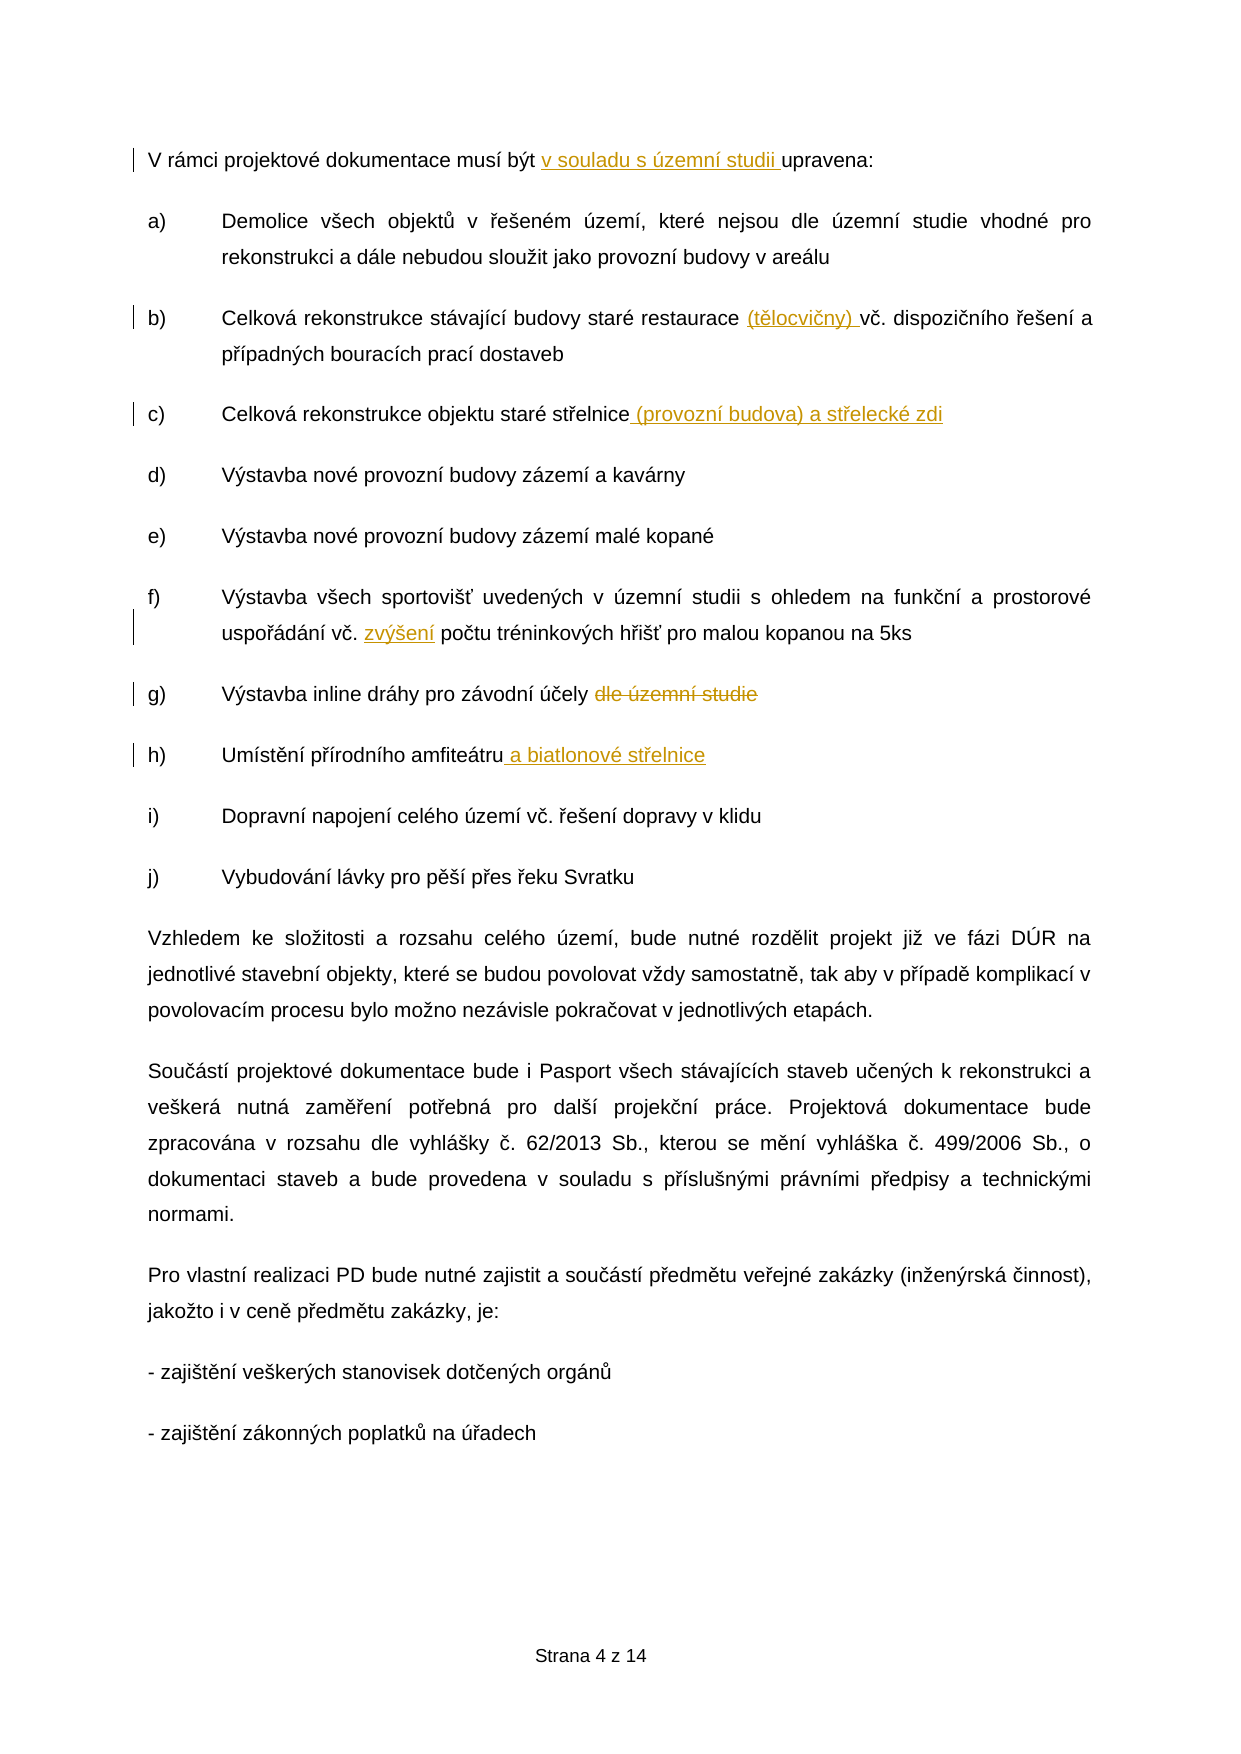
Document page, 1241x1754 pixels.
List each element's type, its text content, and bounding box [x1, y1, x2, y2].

text b) Celková rekonstrukce stávající budovy staré restaurace vč. dispozičního řešení a případných bouracích prací dostaveb [148, 305, 1093, 365]
text i) Dopravní napojení celého území vč. řešení dopravy v klidu [148, 804, 1093, 828]
text V rámci projektové dokumentace musí být upravena: [148, 148, 1093, 172]
text Součástí projektové dokumentace bude i Pasport všech stávajících staveb učených k rekonstrukci a veškerá nutná zaměření potřebná pro další projekční práce. Projektová dokumentace bude zpracována v rozsahu dle vyhlášky č. 62/2013 Sb., kterou se mění vyhláška č. 499/2006 Sb., o dokumentaci staveb a bude provedena v souladu s příslušnými právními předpisy a technickými normami. [148, 1058, 1093, 1226]
text - zajištění veškerých stanovisek dotčených orgánů [148, 1360, 1093, 1384]
text d) Výstavba nové provozní budovy zázemí a kavárny [148, 463, 1093, 487]
text h) Umístění přírodního amfiteátru [148, 743, 1093, 767]
text c) Celková rekonstrukce objektu staré střelnice [148, 402, 1093, 426]
text j) Vybudování lávky pro pěší přes řeku Svratku [148, 865, 1093, 889]
text Vzhledem ke složitosti a rozsahu celého území, bude nutné rozdělit projekt již ve fázi DÚR na jednotlivé stavební objekty, které se budou povolovat vždy samostatně, tak aby v případě komplikací v povolovacím procesu bylo možno nezávisle pokračovat v jednotlivých etapách. [148, 926, 1093, 1022]
text e) Výstavba nové provozní budovy zázemí malé kopané [148, 524, 1093, 548]
text g) Výstavba inline dráhy pro závodní účely [148, 682, 1093, 706]
text a) Demolice všech objektů v řešeném území, které nejsou dle územní studie vhodné pro rekonstrukci a dále nebudou sloužit jako provozní budovy v areálu [148, 208, 1093, 268]
text - zajištění zákonných poplatků na úřadech [148, 1421, 1093, 1445]
text f) Výstavba všech sportovišť uvedených v územní studii s ohledem na funkční a prostorové uspořádání vč. počtu tréninkových hřišť pro malou kopanou na 5ks [148, 585, 1093, 645]
text Pro vlastní realizaci PD bude nutné zajistit a součástí předmětu veřejné zakázky (inženýrská činnost), jakožto i v ceně předmětu zakázky, je: [148, 1263, 1093, 1323]
